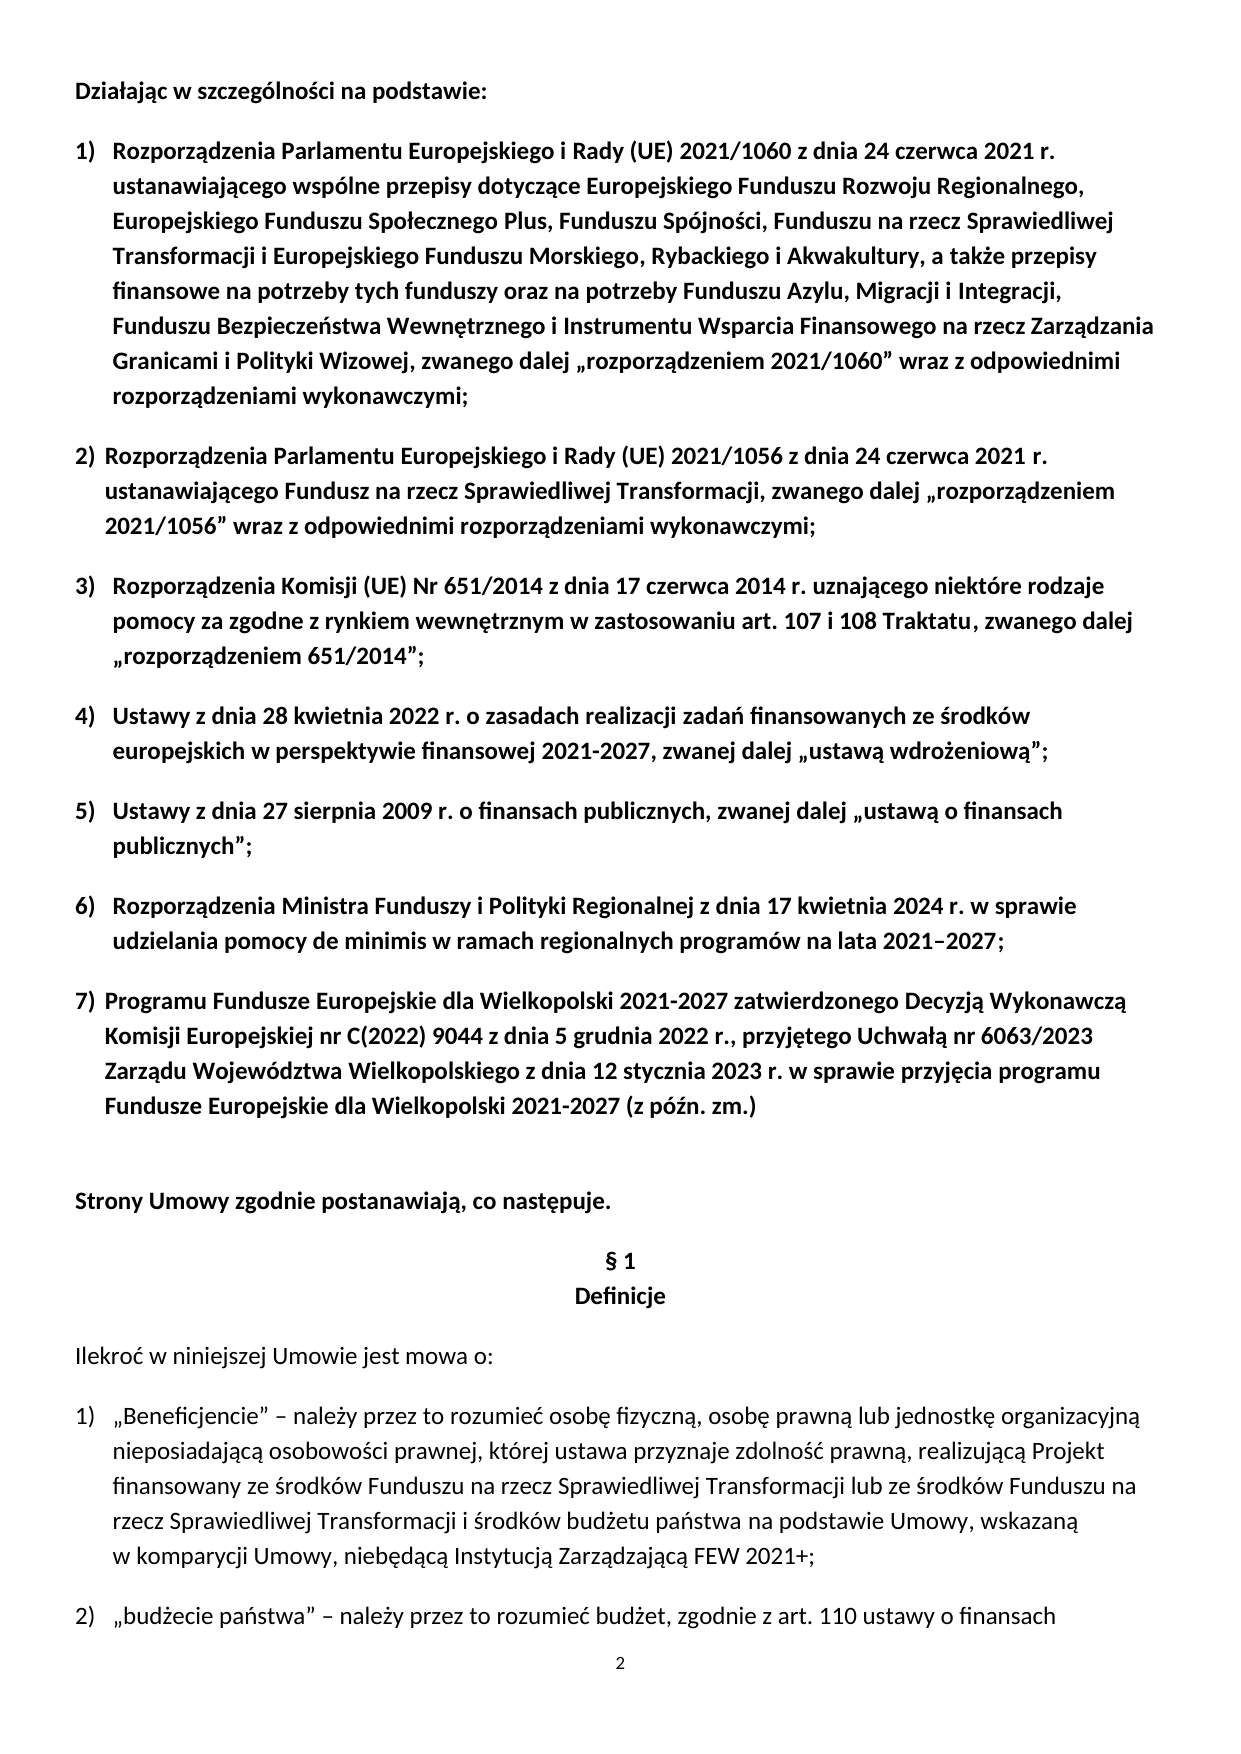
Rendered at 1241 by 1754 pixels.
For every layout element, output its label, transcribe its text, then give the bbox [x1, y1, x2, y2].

list „Beneficjencie” – należy przez to rozumieć osobę fizyczną, osobę prawną lub jednostkę organizacyjną nieposiadającą osobowości prawnej, której ustawa przyznaje zdolność prawną, realizującą Projekt finansowany ze środków Funduszu na rzecz Sprawiedliwej Transformacji lub ze środków Funduszu na rzecz Sprawiedliwej Transformacji i środków budżetu państwa na podstawie Umowy, wskazaną w komparycji Umowy, niebędącą Instytucją Zarządzającą FEW 2021+; [75, 1400, 1165, 1571]
text § 1 [75, 1245, 1165, 1276]
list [75, 1600, 1165, 1631]
list Ustawy z dnia 28 kwietnia 2022 r. o zasadach realizacji zadań finansowanych ze środków europejskich w perspektywie finansowej 2021-2027, zwanej dalej „ustawą wdrożeniową”; [75, 700, 1165, 766]
list Rozporządzenia Ministra Funduszy i Polityki Regionalnej z dnia 17 kwietnia 2024 r. w sprawie udzielania pomocy de minimis w ramach regionalnych programów na lata 2021–2027; [75, 890, 1165, 956]
text Ilekroć w niniejszej Umowie jest mowa o: [75, 1340, 1165, 1371]
list Programu Fundusze Europejskie dla Wielkopolski 2021-2027 zatwierdzonego Decyzją Wykonawczą Komisji Europejskiej nr C(2022) 9044 z dnia 5 grudnia 2022 r., przyjętego Uchwałą nr 6063/2023 Zarządu Województwa Wielkopolskiego z dnia 12 stycznia 2023 r. w sprawie przyjęcia programu Fundusze Europejskie dla Wielkopolski 2021-2027 (z późn. zm.) [75, 985, 1165, 1121]
list Rozporządzenia Parlamentu Europejskiego i Rady (UE) 2021/1060 z dnia 24 czerwca 2021 r. ustanawiającego wspólne przepisy dotyczące Europejskiego Funduszu Rozwoju Regionalnego, Europejskiego Funduszu Społecznego Plus, Funduszu Spójności, Funduszu na rzecz Sprawiedliwej Transformacji i Europejskiego Funduszu Morskiego, Rybackiego i Akwakultury, a także przepisy finansowe na potrzeby tych funduszy oraz na potrzeby Funduszu Azylu, Migracji i Integracji, Funduszu Bezpieczeństwa Wewnętrznego i Instrumentu Wsparcia Finansowego na rzecz Zarządzania Granicami i Polityki Wizowej, zwanego dalej „rozporządzeniem 2021/1060” wraz z odpowiednimi rozporządzeniami wykonawczymi; [75, 135, 1165, 411]
list Rozporządzenia Komisji (UE) Nr 651/2014 z dnia 17 czerwca 2014 r. uznającego niektóre rodzaje pomocy za zgodne z rynkiem wewnętrznym w zastosowaniu art. 107 i 108 Traktatu, zwanego dalej „rozporządzeniem 651/2014”; [75, 570, 1165, 671]
subtitle Definicje [75, 1280, 1165, 1311]
list Rozporządzenia Parlamentu Europejskiego i Rady (UE) 2021/1056 z dnia 24 czerwca 2021 r. ustanawiającego Fundusz na rzecz Sprawiedliwej Transformacji, zwanego dalej „rozporządzeniem 2021/1056” wraz z odpowiednimi rozporządzeniami wykonawczymi; [75, 440, 1165, 541]
text Strony Umowy zgodnie postanawiają, co następuje. [75, 1185, 1165, 1216]
list Ustawy z dnia 27 sierpnia 2009 r. o finansach publicznych, zwanej dalej „ustawą o finansach publicznych”; [75, 795, 1165, 861]
subtitle Działając w szczególności na podstawie: [75, 75, 1165, 106]
